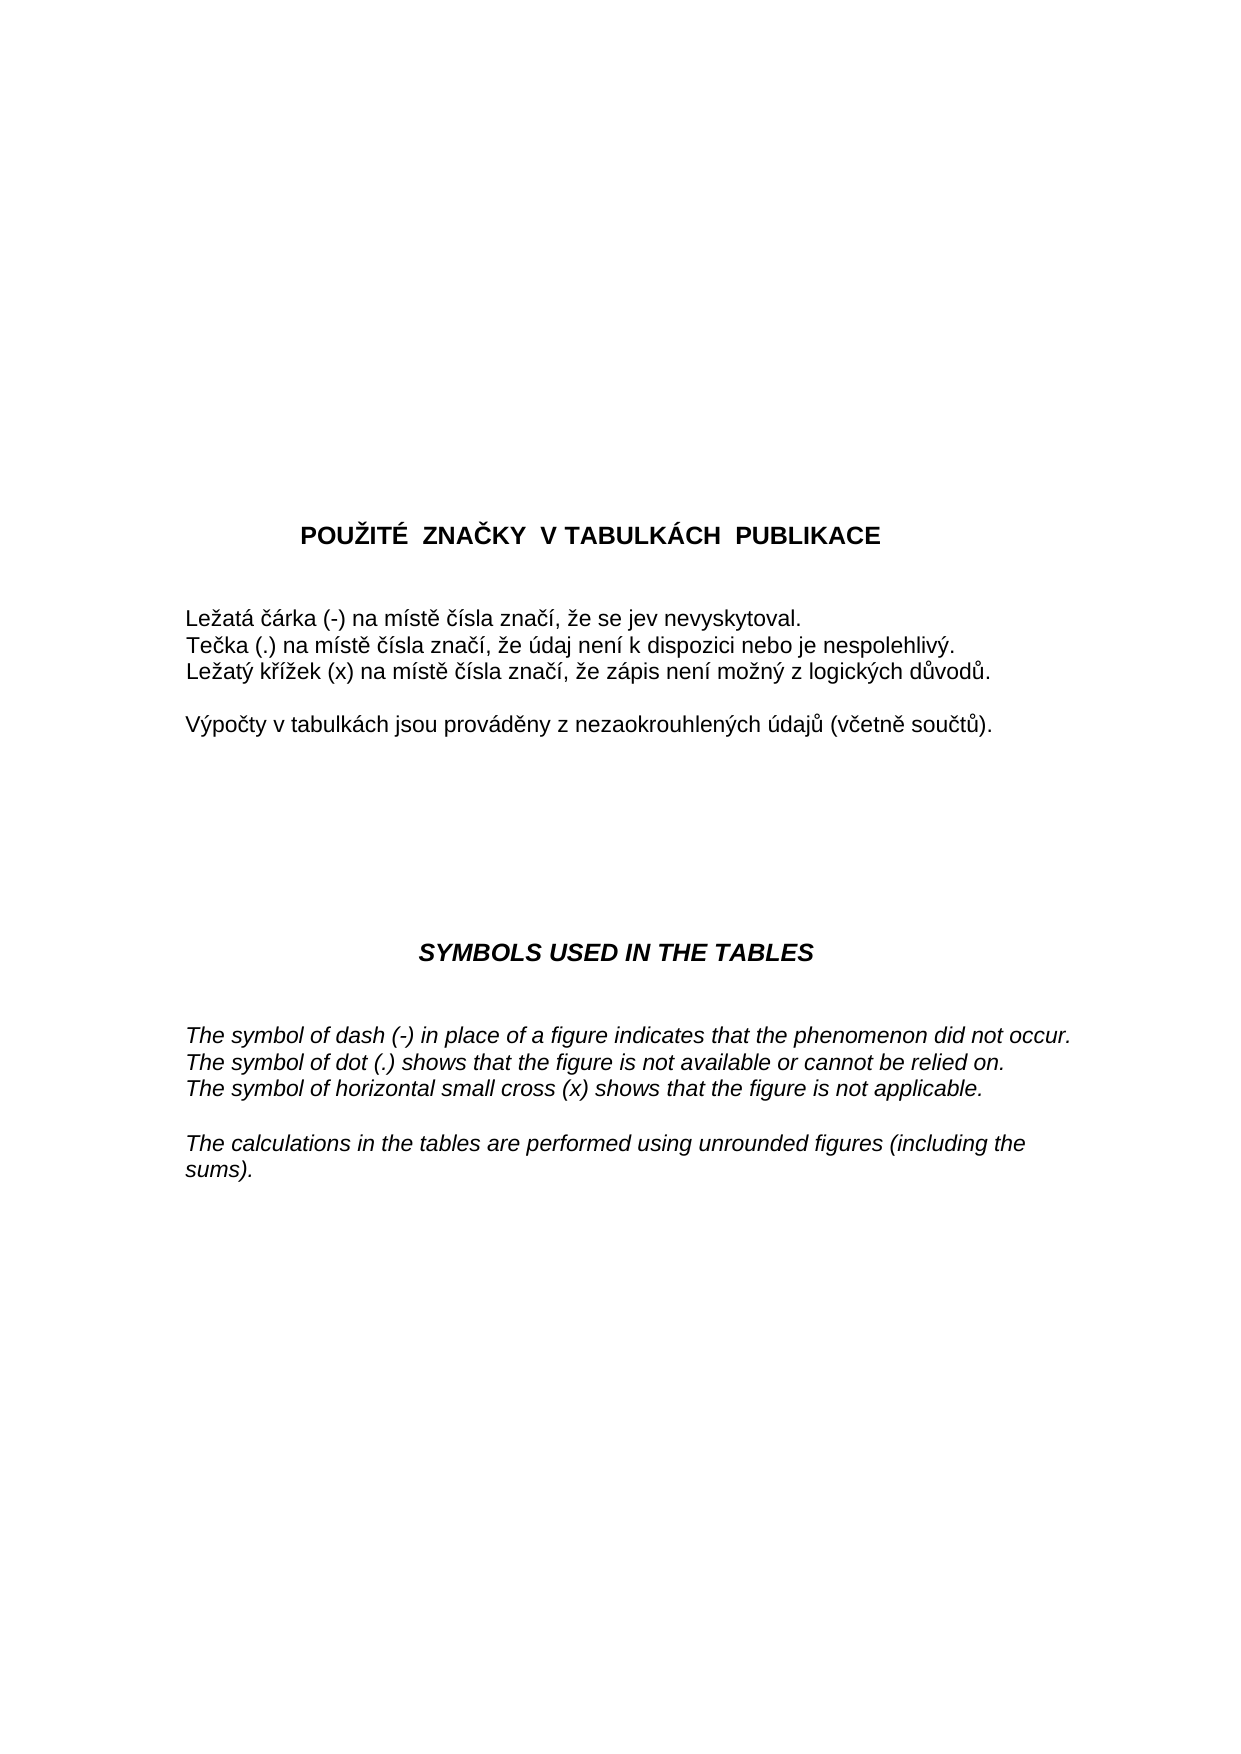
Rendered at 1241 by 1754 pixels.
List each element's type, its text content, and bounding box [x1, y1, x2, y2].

text SYMBOLS USED IN THE TABLES [148, 938, 1093, 967]
text The symbol of dash (-) in place of a figure indicates that the phenomenon did not occur. [185, 1022, 1093, 1048]
text Tečka (.) na místě čísla značí, že údaj není k dispozici nebo je nespolehlivý. [148, 632, 1093, 658]
text Ležatý křížek (x) na místě čísla značí, že zápis není možný z logických důvodů. [148, 658, 1093, 684]
text The symbol of dot (.) shows that the figure is not available or cannot be relied on. [185, 1048, 1093, 1075]
text Ležatá čárka (-) na místě čísla značí, že se jev nevyskytoval. [148, 605, 1093, 632]
text Výpočty v tabulkách jsou prováděny z nezaokrouhlených údajů (včetně součtů). [148, 711, 1093, 737]
text The calculations in the tables are performed using unrounded figures (including the sums). [185, 1130, 1093, 1183]
subtitle POUŽITÉ ZNAČKY V TABULKÁCH PUBLIKACE [148, 521, 1093, 550]
text The symbol of horizontal small cross (x) shows that the figure is not applicable. [185, 1075, 1093, 1101]
